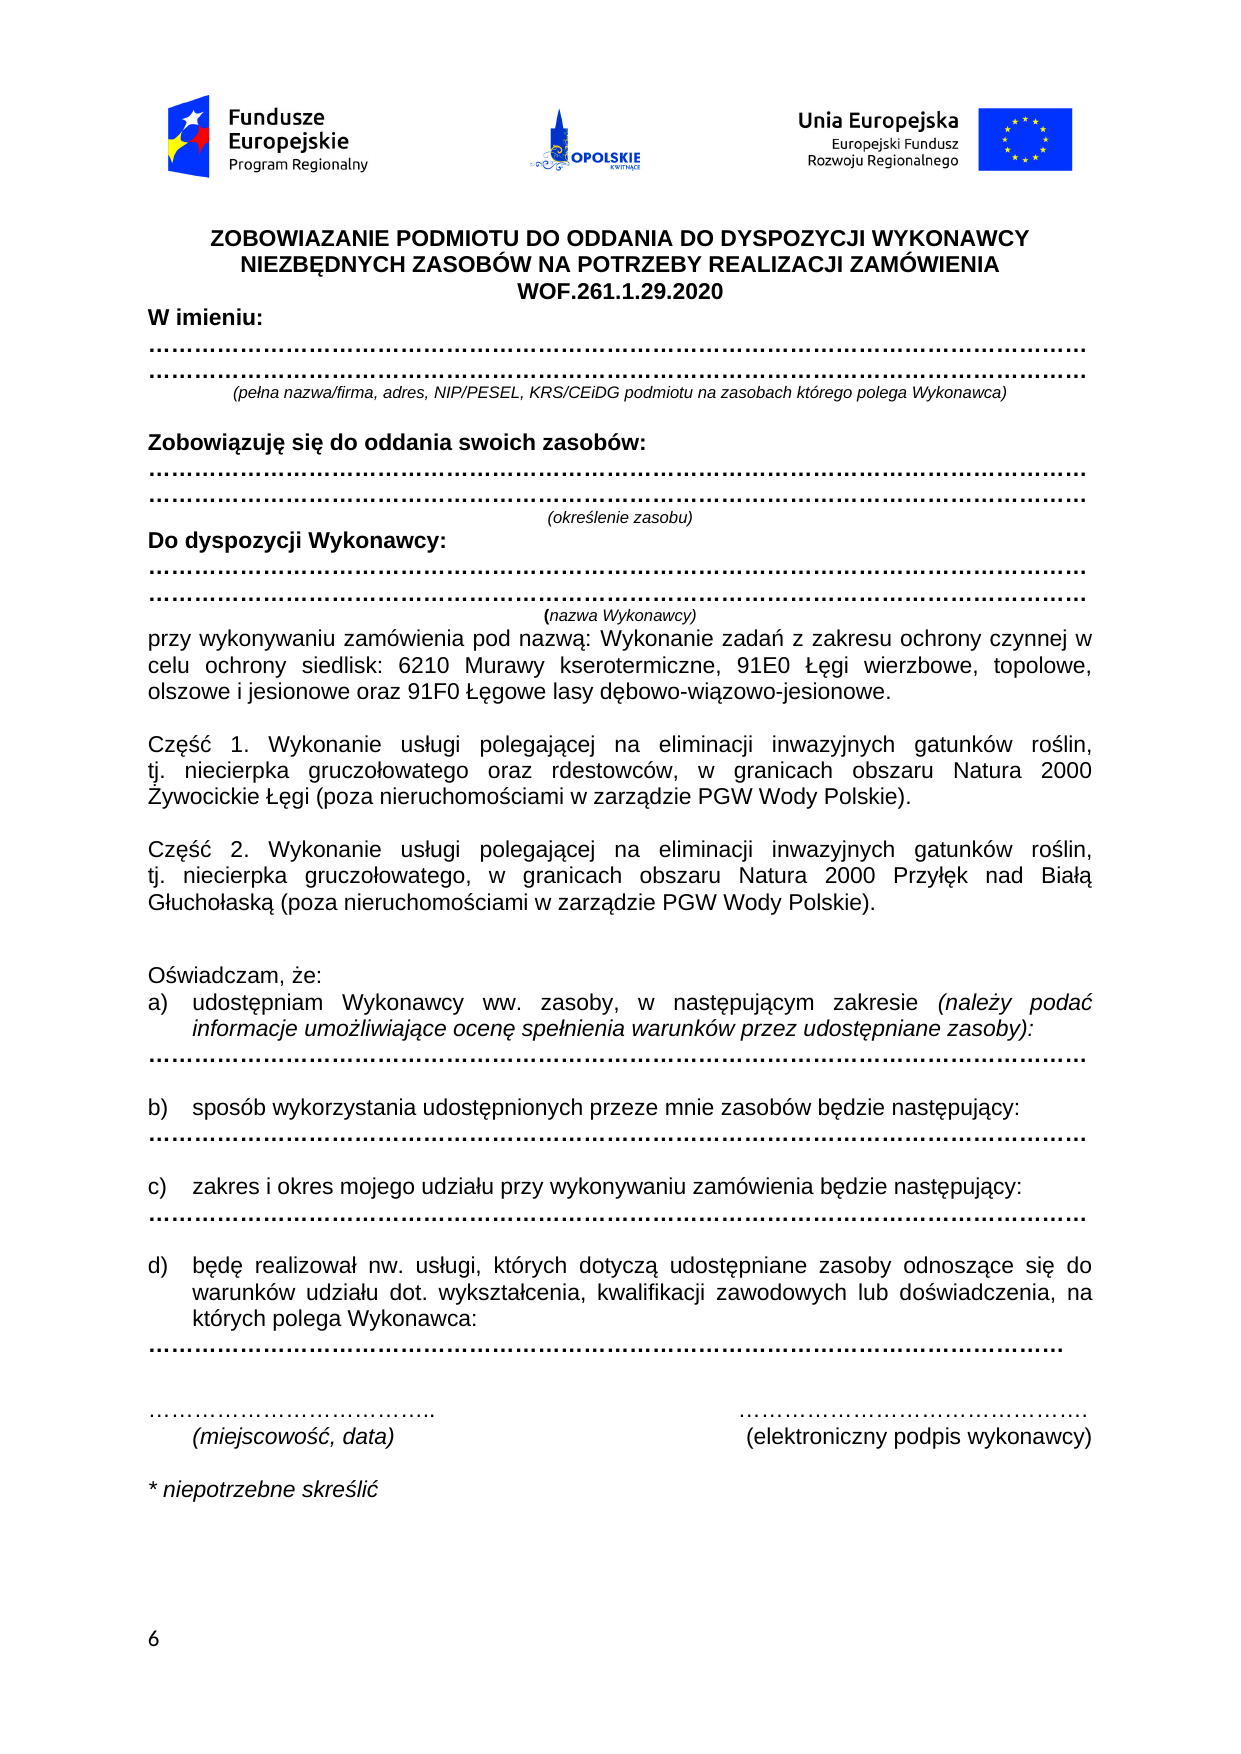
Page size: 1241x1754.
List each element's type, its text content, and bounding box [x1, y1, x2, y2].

text Oświadczam, że: [148, 962, 1093, 989]
text …………………………………………………………………………………………………………… [148, 1120, 1093, 1147]
list udostępniam Wykonawcy ww. zasoby, w następującym zakresie (należy podać informacje umożliwiające ocenę spełnienia warunków przez udostępniane zasoby): [148, 989, 1093, 1041]
text …………………………………………………………………………………………………………… [148, 455, 1093, 481]
text (pełna nazwa/firma, adres, NIP/PESEL, KRS/CEiDG podmiotu na zasobach którego polega Wykonawca) [148, 383, 1093, 402]
list sposób wykorzystania udostępnionych przeze mnie zasobów będzie następujący: [148, 1094, 1093, 1120]
text …………………………………………………………………………………………………………… [148, 580, 1093, 606]
text …………………………………………………………………………………………………………… [148, 1041, 1093, 1068]
text …………………………………………………………………………………………………………… [148, 553, 1093, 580]
text Do dyspozycji Wykonawcy: [148, 527, 1093, 553]
text …………………………………………………………………………………………………………… [148, 357, 1093, 383]
text W imieniu: [148, 304, 1093, 331]
text przy wykonywaniu zamówienia pod nazwą: Wykonanie zadań z zakresu ochrony czynnej w celu ochrony siedlisk: 6210 Murawy kserotermiczne, 91E0 Łęgi wierzbowe, topolowe, olszowe i jesionowe oraz 91F0 Łęgowe lasy dębowo-wiązowo-jesionowe. [148, 625, 1093, 704]
text …………………………………………………………………………………………………………… [148, 331, 1093, 357]
picture [147, 73, 1093, 199]
list będę realizował nw. usługi, których dotyczą udostępniane zasoby odnoszące się do warunków udziału dot. wykształcenia, kwalifikacji zawodowych lub doświadczenia, na których polega Wykonawca: [148, 1252, 1093, 1331]
text ………………………………………………………………………………………………………… [148, 1331, 1093, 1358]
text ……………………………….. ………………………………………. [148, 1396, 1093, 1423]
list zakres i okres mojego udziału przy wykonywaniu zamówienia będzie następujący: [148, 1173, 1093, 1199]
text …………………………………………………………………………………………………………… [148, 481, 1093, 508]
text (nazwa Wykonawcy) [148, 606, 1093, 625]
text * niepotrzebne skreślić [148, 1476, 1093, 1502]
text (miejscowość, data) (elektroniczny podpis wykonawcy) [148, 1423, 1093, 1449]
text (określenie zasobu) [148, 508, 1093, 527]
text ZOBOWIAZANIE PODMIOTU DO ODDANIA DO DYSPOZYCJI WYKONAWCY NIEZBĘDNYCH ZASOBÓW NA POTRZEBY REALIZACJI ZAMÓWIENIA [148, 225, 1093, 278]
text Zobowiązuję się do oddania swoich zasobów: [148, 429, 1093, 455]
text …………………………………………………………………………………………………………… [148, 1199, 1093, 1226]
text Część 1. Wykonanie usługi polegającej na eliminacji inwazyjnych gatunków roślin, tj. niecierpka gruczołowatego oraz rdestowców, w granicach obszaru Natura 2000 Żywocickie Łęgi (poza nieruchomościami w zarządzie PGW Wody Polskie). [148, 731, 1093, 810]
text Część 2. Wykonanie usługi polegającej na eliminacji inwazyjnych gatunków roślin, tj. niecierpka gruczołowatego, w granicach obszaru Natura 2000 Przyłęk nad Białą Głuchołaską (poza nieruchomościami w zarządzie PGW Wody Polskie). [148, 836, 1093, 915]
text WOF.261.1.29.2020 [148, 278, 1093, 304]
